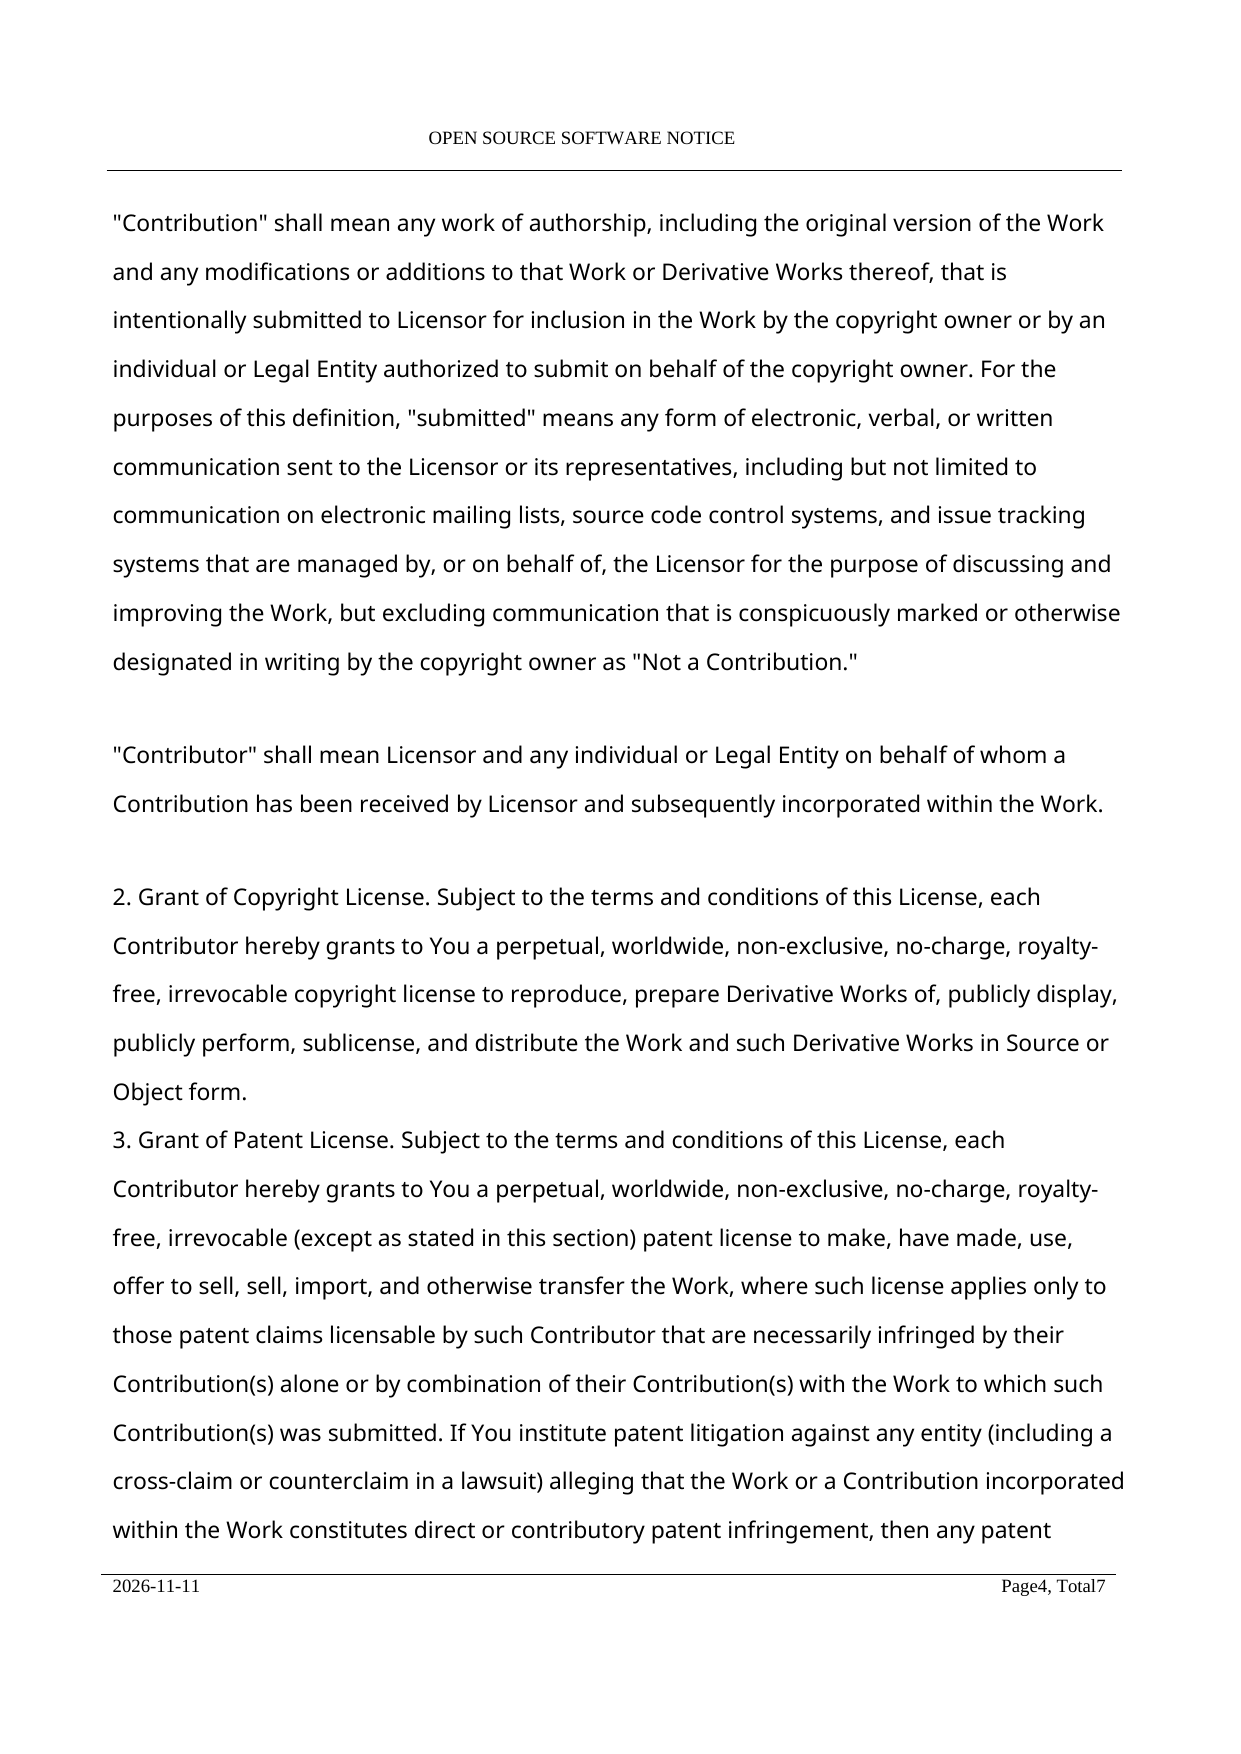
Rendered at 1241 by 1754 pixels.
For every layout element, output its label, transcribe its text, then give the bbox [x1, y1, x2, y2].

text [112, 1123, 1128, 1546]
text "Contribution" shall mean any work of authorship, including the original version of the Work and any modifications or additions to that Work or Derivative Works thereof, that is intentionally submitted to Licensor for inclusion in the Work by the copyright owner or by an individual or Legal Entity authorized to submit on behalf of the copyright owner. For the purposes of this definition, "submitted" means any form of electronic, verbal, or written communication sent to the Licensor or its representatives, including but not limited to communication on electronic mailing lists, source code control systems, and issue tracking systems that are managed by, or on behalf of, the Licensor for the purpose of discussing and improving the Work, but excluding communication that is conspicuously marked or otherwise designated in writing by the copyright owner as "Not a Contribution." [112, 206, 1128, 678]
text "Contributor" shall mean Licensor and any individual or Legal Entity on behalf of whom a Contribution has been received by Licensor and subsequently incorporated within the Work. [112, 738, 1128, 819]
text 2. Grant of Copyright License. Subject to the terms and conditions of this License, each Contributor hereby grants to You a perpetual, worldwide, non-exclusive, no-charge, royalty-free, irrevocable copyright license to reproduce, prepare Derivative Works of, publicly display, publicly perform, sublicense, and distribute the Work and such Derivative Works in Source or Object form. [112, 880, 1128, 1108]
